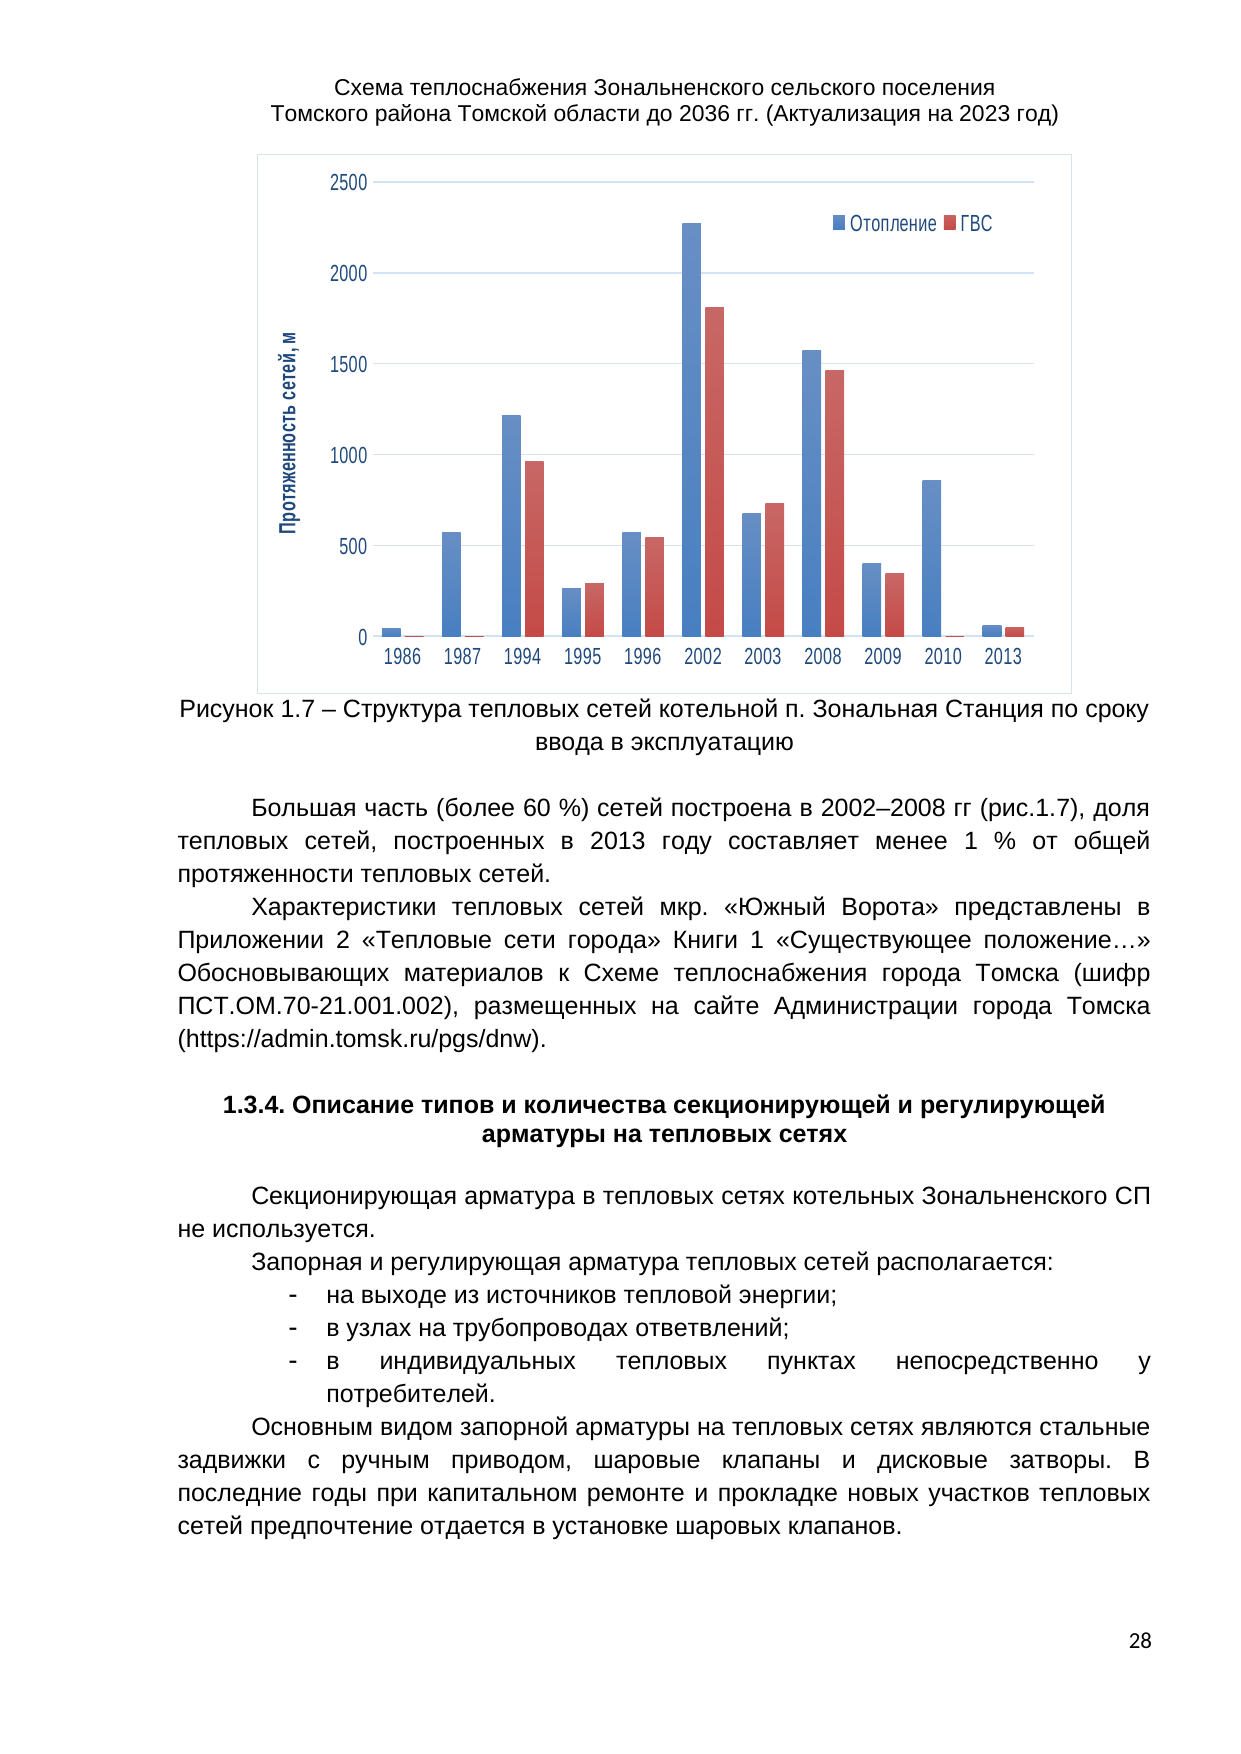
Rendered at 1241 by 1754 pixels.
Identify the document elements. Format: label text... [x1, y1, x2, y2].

text Большая часть (более 60 %) сетей построена в 2002–2008 гг (рис.1.7), доля тепловых сетей, построенных в 2013 году составляет менее 1 % от общей протяженности тепловых сетей. [177, 793, 1152, 888]
subtitle 1.3.4. Описание типов и количества секционирующей и регулирующей арматуры на тепловых сетях [177, 1090, 1152, 1148]
text Секционирующая арматура в тепловых сетях котельных Зональненского СП не используется. [177, 1181, 1152, 1243]
list в узлах на трубопроводах ответвлений; [288, 1313, 1152, 1342]
list на выходе из источников тепловой энергии; [288, 1280, 1152, 1309]
list в индивидуальных тепловых пунктах непосредственно у потребителей. [288, 1346, 1152, 1408]
text Запорная и регулирующая арматура тепловых сетей располагается: [177, 1247, 1152, 1276]
text Рисунок 1.7 – Структура тепловых сетей котельной п. Зональная Станция по сроку ввода в эксплуатацию [177, 694, 1152, 756]
text Характеристики тепловых сетей мкр. «Южный Ворота» представлены в Приложении 2 «Тепловые сети города» Книги 1 «Существующее положение…» Обосновывающих материалов к Схеме теплоснабжения города Томска (шифр ПСТ.ОМ.70-21.001.002), размещенных на сайте Администрации города Томска (https://admin.tomsk.ru/pgs/dnw). [177, 892, 1152, 1053]
text Основным видом запорной арматуры на тепловых сетях являются стальные задвижки с ручным приводом, шаровые клапаны и дисковые затворы. В последние годы при капитальном ремонте и прокладке новых участков тепловых сетей предпочтение отдается в установке шаровых клапанов. [177, 1412, 1152, 1540]
